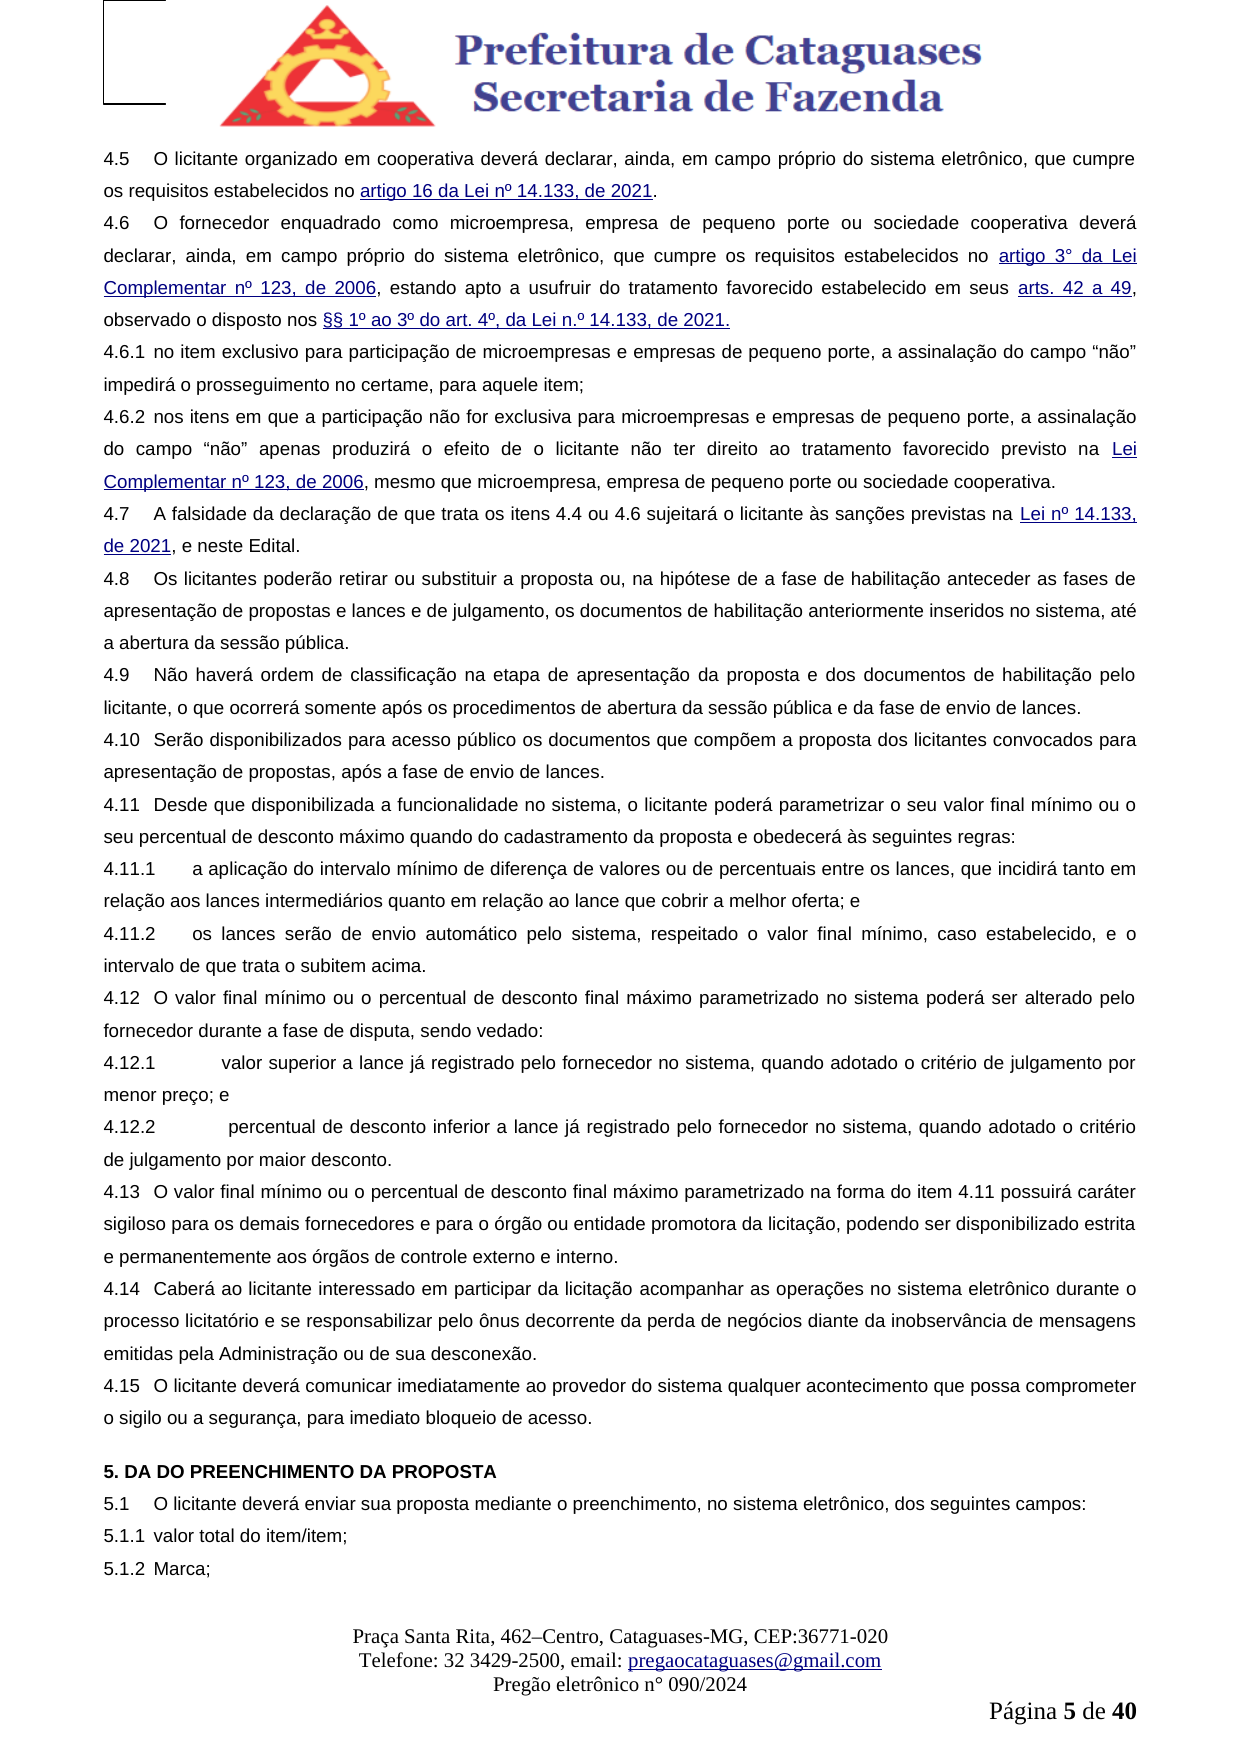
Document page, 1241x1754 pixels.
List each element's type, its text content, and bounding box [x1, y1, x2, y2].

list valor superior a lance já registrado pelo fornecedor no sistema, quando adotado o critério de julgamento por menor preço; e [103, 1052, 1137, 1106]
list no item exclusivo para participação de microempresas e empresas de pequeno porte, a assinalação do campo “não” impedirá o prosseguimento no certame, para aquele item; [103, 341, 1137, 395]
list percentual de desconto inferior a lance já registrado pelo fornecedor no sistema, quando adotado o critério de julgamento por maior desconto. [103, 1116, 1137, 1170]
list a aplicação do intervalo mínimo de diferença de valores ou de percentuais entre os lances, que incidirá tanto em relação aos lances intermediários quanto em relação ao lance que cobrir a melhor oferta; e [103, 858, 1137, 912]
list Não haverá ordem de classificação na etapa de apresentação da proposta e dos documentos de habilitação pelo licitante, o que ocorrerá somente após os procedimentos de abertura da sessão pública e da fase de envio de lances. [103, 664, 1137, 718]
list O licitante deverá enviar sua proposta mediante o preenchimento, no sistema eletrônico, dos seguintes campos: [103, 1493, 1137, 1514]
list O valor final mínimo ou o percentual de desconto final máximo parametrizado na forma do item 4.11 possuirá caráter sigiloso para os demais fornecedores e para o órgão ou entidade promotora da licitação, podendo ser disponibilizado estrita e permanentemente aos órgãos de controle externo e interno. [103, 1181, 1137, 1267]
list O valor final mínimo ou o percentual de desconto final máximo parametrizado no sistema poderá ser alterado pelo fornecedor durante a fase de disputa, sendo vedado: [103, 987, 1137, 1041]
list Serão disponibilizados para acesso público os documentos que compõem a proposta dos licitantes convocados para apresentação de propostas, após a fase de envio de lances. [103, 729, 1137, 783]
list Desde que disponibilizada a funcionalidade no sistema, o licitante poderá parametrizar o seu valor final mínimo ou o seu percentual de desconto máximo quando do cadastramento da proposta e obedecerá às seguintes regras: [103, 793, 1137, 847]
list A falsidade da declaração de que trata os itens 4.4 ou 4.6 sujeitará o licitante às sanções previstas na Lei nº 14.133, de 2021, e neste Edital. [103, 503, 1137, 557]
picture [165, 0, 1075, 148]
list O licitante deverá comunicar imediatamente ao provedor do sistema qualquer acontecimento que possa comprometer o sigilo ou a segurança, para imediato bloqueio de acesso. [103, 1374, 1137, 1428]
list Caberá ao licitante interessado em participar da licitação acompanhar as operações no sistema eletrônico durante o processo licitatório e se responsabilizar pelo ônus decorrente da perda de negócios diante da inobservância de mensagens emitidas pela Administração ou de sua desconexão. [103, 1278, 1137, 1364]
list nos itens em que a participação não for exclusiva para microempresas e empresas de pequeno porte, a assinalação do campo “não” apenas produzirá o efeito de o licitante não ter direito ao tratamento favorecido previsto na Lei Complementar nº 123, de 2006, mesmo que microempresa, empresa de pequeno porte ou sociedade cooperativa. [103, 406, 1137, 492]
list O fornecedor enquadrado como microempresa, empresa de pequeno porte ou sociedade cooperativa deverá declarar, ainda, em campo próprio do sistema eletrônico, que cumpre os requisitos estabelecidos no artigo 3° da Lei Complementar nº 123, de 2006, estando apto a usufruir do tratamento favorecido estabelecido em seus arts. 42 a 49, observado o disposto nos §§ 1º ao 3º do art. 4º, da Lei n.º 14.133, de 2021. [103, 212, 1137, 331]
list Os licitantes poderão retirar ou substituir a proposta ou, na hipótese de a fase de habilitação anteceder as fases de apresentação de propostas e lances e de julgamento, os documentos de habilitação anteriormente inseridos no sistema, até a abertura da sessão pública. [103, 567, 1137, 653]
list Marca; [103, 1558, 1137, 1579]
list valor total do item/item; [103, 1525, 1137, 1547]
text 5. DA DO PREENCHIMENTO DA PROPOSTA [103, 1461, 1137, 1482]
list os lances serão de envio automático pelo sistema, respeitado o valor final mínimo, caso estabelecido, e o intervalo de que trata o subitem acima. [103, 922, 1137, 976]
list O licitante organizado em cooperativa deverá declarar, ainda, em campo próprio do sistema eletrônico, que cumpre os requisitos estabelecidos no artigo 16 da Lei nº 14.133, de 2021. [103, 147, 1137, 201]
